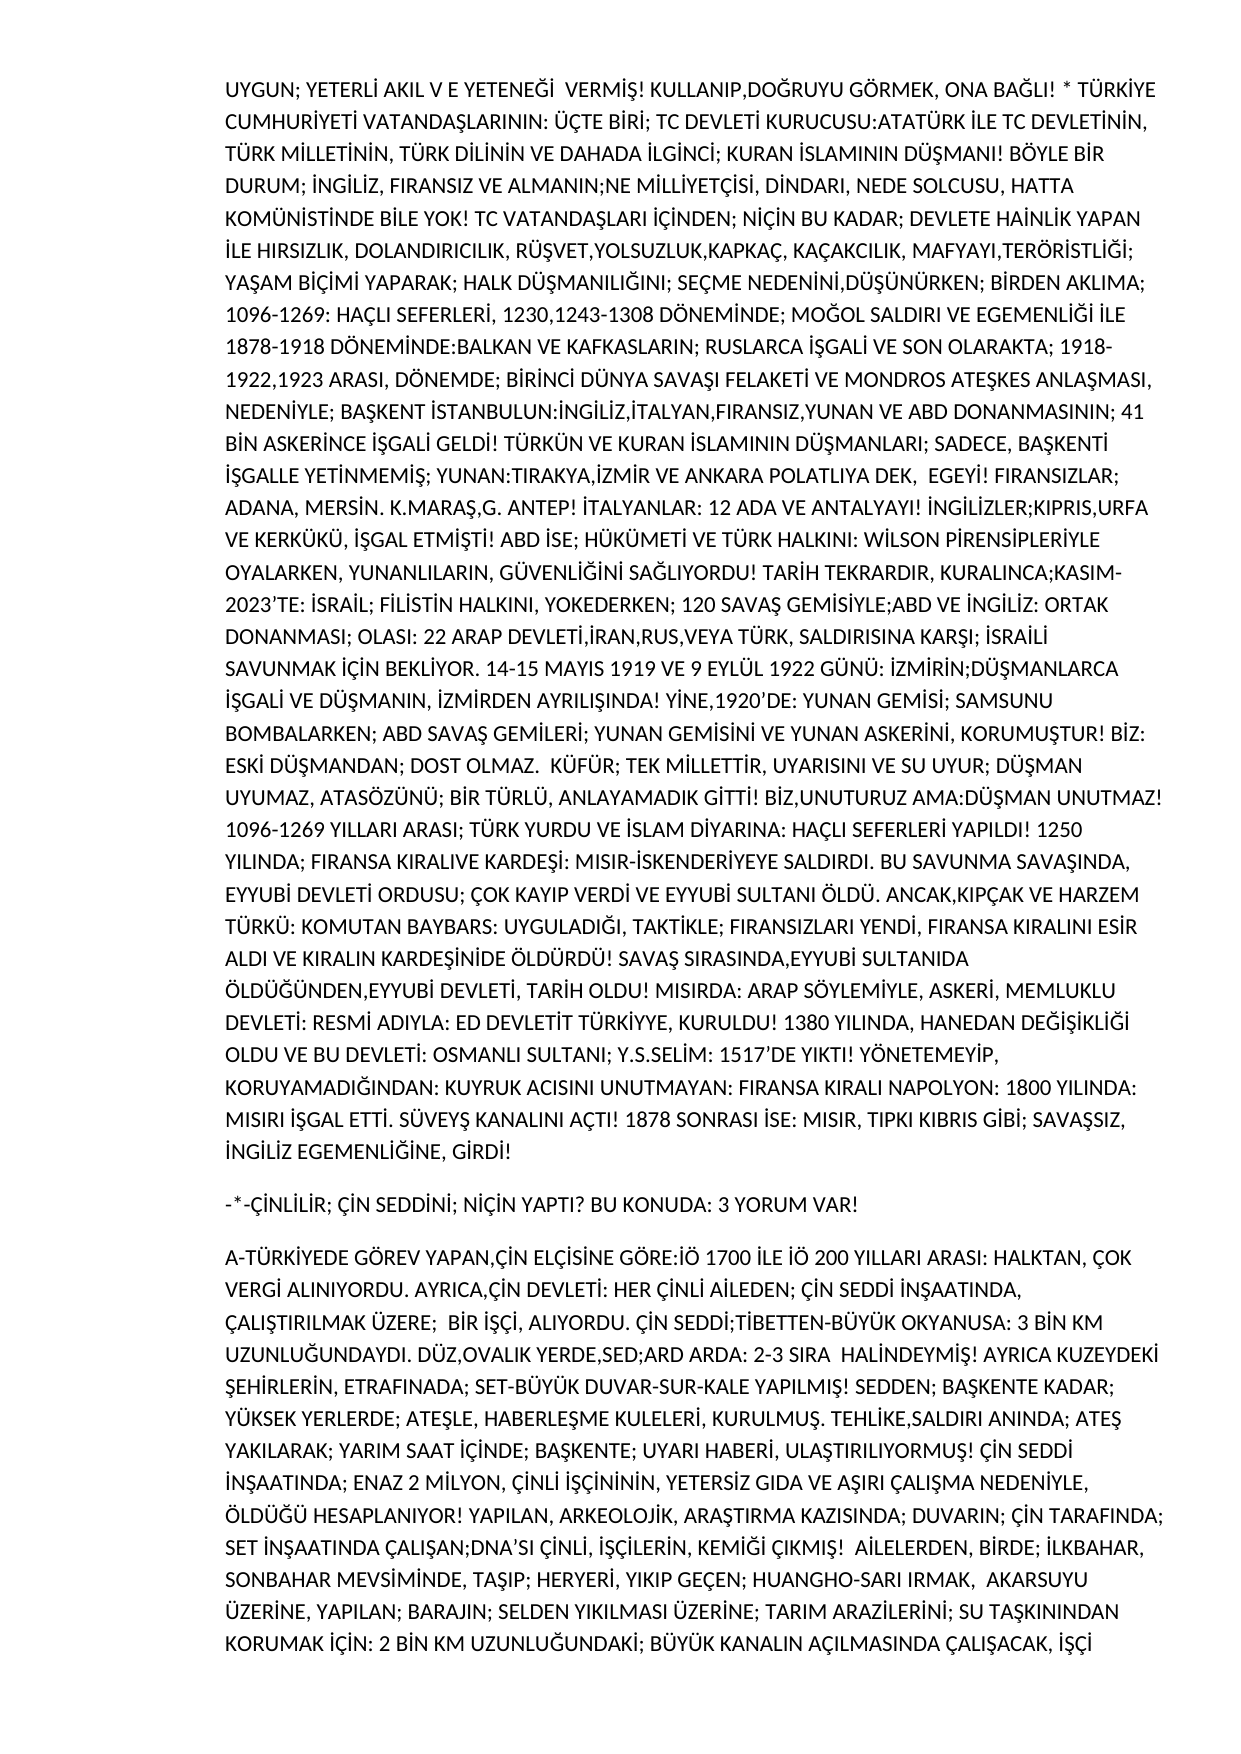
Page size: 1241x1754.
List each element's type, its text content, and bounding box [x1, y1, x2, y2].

text -*-ÇİNLİLİR; ÇİN SEDDİNİ; NİÇİN YAPTI? BU KONUDA: 3 YORUM VAR! [225, 1190, 1165, 1218]
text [225, 75, 1165, 1165]
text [225, 1243, 1165, 1657]
